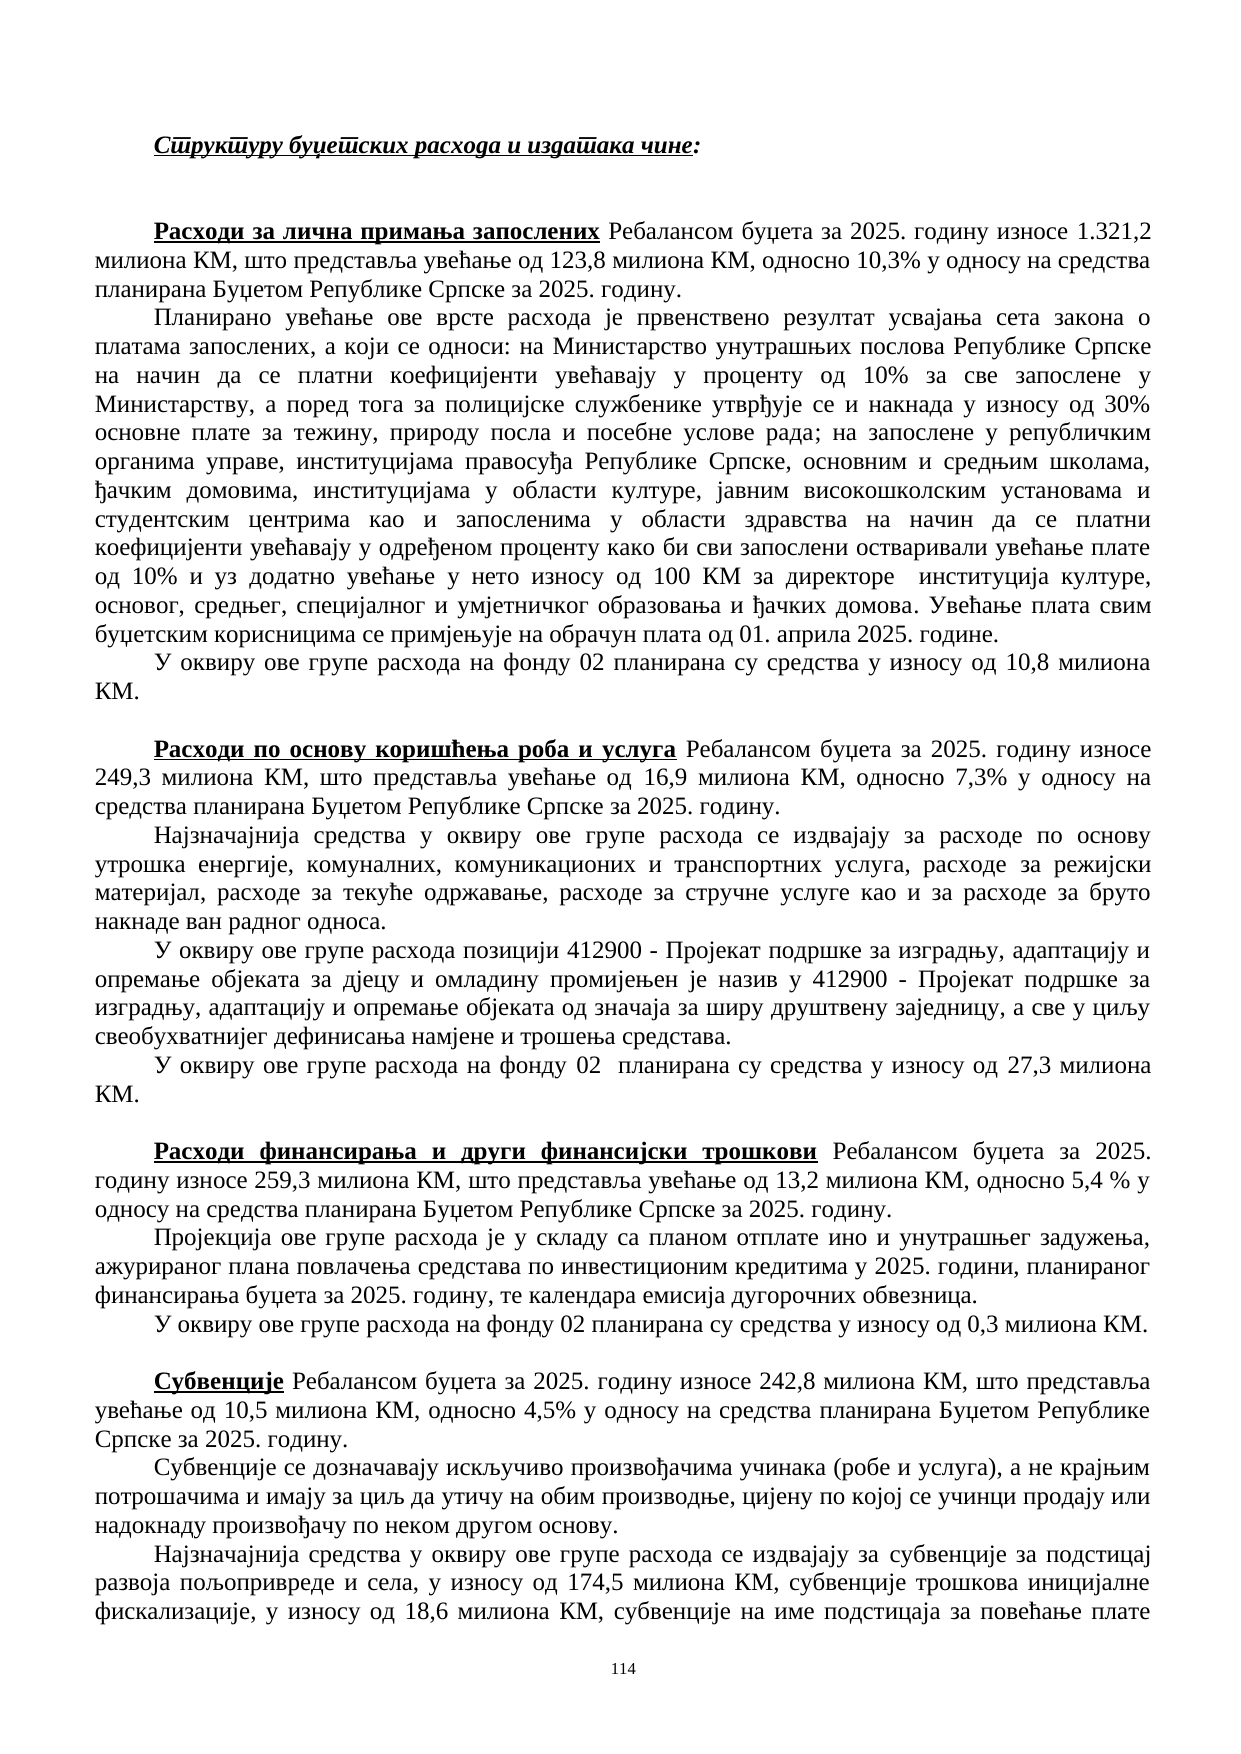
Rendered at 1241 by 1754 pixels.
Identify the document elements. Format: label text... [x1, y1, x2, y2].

text У оквиру ове групе расхода на фонду 02 планирана су средства у износу од 10,8 милиона КМ. [94, 647, 1152, 705]
text У оквиру ове групе расхода позицији 412900 - Пројекат подршке за изградњу, адаптацију и опремање објeката за дјецу и омладину промијењен је назив у 412900 - Пројекат подршке за изградњу, адаптацију и опремање објeката од значаја за ширу друштвену заједницу, а све у циљу свеобухватнијег дефинисања намјене и трошења средстава. [94, 935, 1152, 1050]
text Расходи финансирања и други финансијски трошкови Ребалансом буџета за 2025. годину износе 259,3 милиона КМ, што представља увећање од 13,2 милиона КМ, односно 5,4 % у односу на средства планирана Буџетом Републике Српске за 2025. годину. [94, 1136, 1152, 1222]
text Расходи за лична примања запослених Ребалансом буџета за 2025. годину износе 1.321,2 милиона КМ, што представља увећање од 123,8 милиона КМ, односно 10,3% у односу на средства планирана Буџетом Републике Српске за 2025. годину. [94, 216, 1152, 302]
text Планирано увећање ове врсте расхода је првенствено резултат усвајања сета закона о платама запослених, а који се односи: на Министарство унутрашњих послова Републике Српске на начин да се платни коефицијенти увећавају у проценту од 10% за све запослене у Министарству, а поред тога за полицијске службенике утврђује се и накнада у износу од 30% основне плате за тежину, природу посла и посебне услове рада; на запослене у републичким органима управе, институцијама правосуђа Републике Српске, основним и средњим школама, ђачким домовима, институцијама у области културе, јавним високошколским установама и студентским центрима као и запосленима у области здравства на начин да се платни коефицијенти увећавају у одређеном проценту како би сви запослени остваривали увећање плате од 10% и уз додатно увећање у нето износу од 100 КМ за директоре институција културе, основог, средњег, специјалног и умјетничког образовања и ђачких домова. Увећање плата свим буџетским корисницима се примјењује на обрачун плата од 01. априла 2025. године. [94, 302, 1152, 647]
text Пројекција ове групе расхода је у складу са планом отплате ино и унутрашњег задужења, ажурираног плана повлачења средстава по инвестиционим кредитима у 2025. години, планираног финансирања буџета за 2025. годину, те календара емисија дугорочних обвезница. [94, 1222, 1152, 1309]
text Структуру буџетских расхода и издатака чине: [94, 130, 1152, 159]
text Субвенције Ребалансом буџета за 2025. годину износе 242,8 милиона КМ, што представља увећање од 10,5 милиона КМ, односно 4,5% у односу на средства планирана Буџетом Републике Српске за 2025. годину. [94, 1366, 1152, 1452]
text Најзначајнија средства у оквиру ове групе расхода се издвајају за расходе по основу утрошка енергије, комуналних, комуникационих и транспортних услуга, расходе за режијски материјал, расходе за текуће одржавање, расходе за стручне услуге као и за расходе за бруто накнаде ван радног односа. [94, 820, 1152, 935]
text У оквиру ове групе расхода на фонду 02 планирана су средства у износу од 27,3 милиона КМ. [94, 1050, 1152, 1107]
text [94, 1539, 1152, 1625]
text Расходи по основу коришћења роба и услуга Ребалансом буџета за 2025. годину износе 249,3 милиона КМ, што представља увећање од 16,9 милиона КМ, односно 7,3% у односу на средства планирана Буџетом Републике Српске за 2025. годину. [94, 734, 1152, 820]
text Субвенције се дозначавају искључиво произвођачима учинака (робе и услуга), а не крајњим потрошачима и имају за циљ да утичу на обим производње, цијену по којој се учинци продају или надокнаду произвођачу по неком другом основу. [94, 1452, 1152, 1539]
text У оквиру ове групе расхода на фонду 02 планирана су средства у износу од 0,3 милиона КМ. [94, 1309, 1152, 1337]
